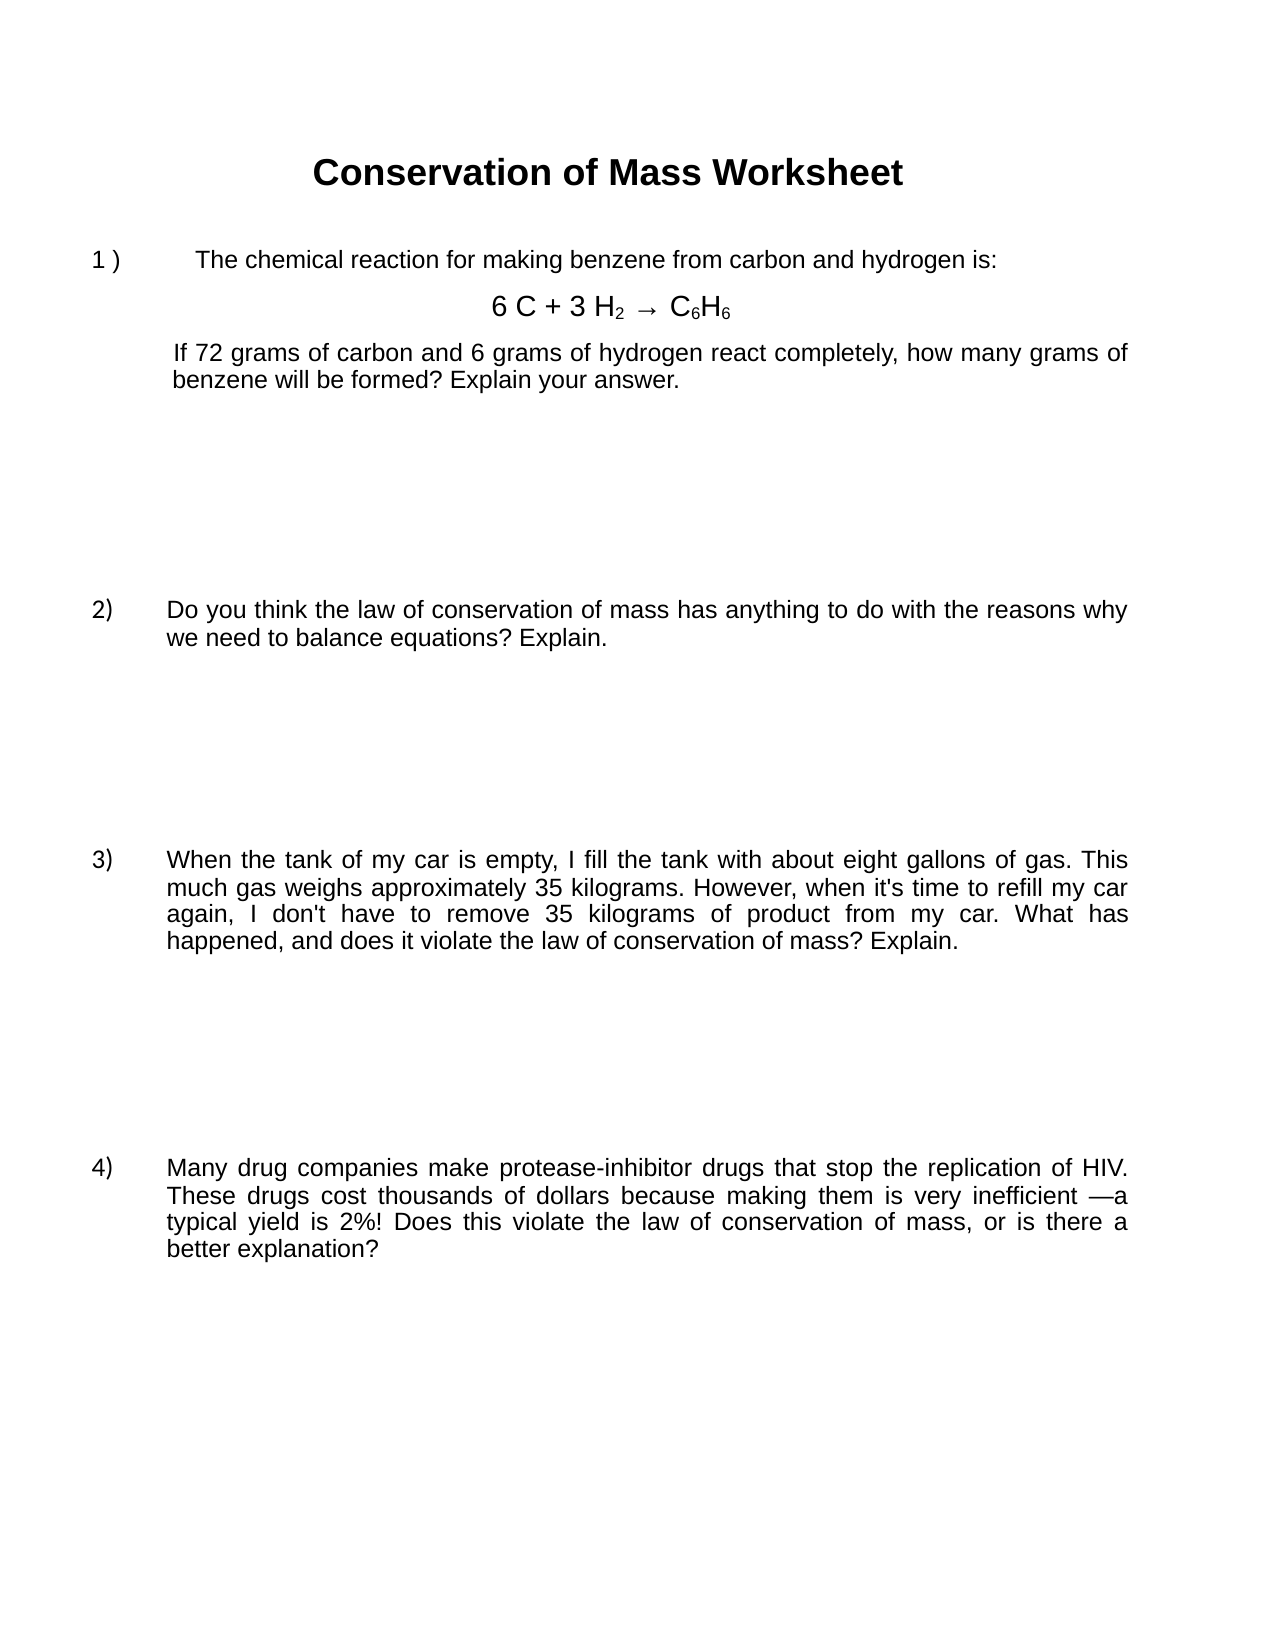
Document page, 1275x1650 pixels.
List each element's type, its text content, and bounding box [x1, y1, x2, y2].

list Do you think the law of conservation of mass has anything to do with the reasons why we need to balance equations? Explain. [91, 594, 1130, 651]
text If 72 grams of carbon and 6 grams of hydrogen react completely, how many grams of benzene will be formed? Explain your answer. [172, 341, 1130, 394]
list Many drug companies make protease-inhibitor drugs that stop the replication of HIV. These drugs cost thousands of dollars because making them is very inefficient —a typical yield is 2%! Does this violate the law of conservation of mass, or is there a better explanation? [91, 1152, 1130, 1263]
text 6 C + 3 H2 → C6H6 [91, 292, 1130, 323]
text Conservation of Mass Worksheet [91, 150, 1124, 193]
list When the tank of my car is empty, I fill the tank with about eight gallons of gas. This much gas weighs approximately 35 kilograms. However, when it's time to refill my car again, I don't have to remove 35 kilograms of product from my car. What has happened, and does it violate the law of conservation of mass? Explain. [91, 844, 1130, 955]
text 1 ) The chemical reaction for making benzene from carbon and hydrogen is: [91, 247, 1130, 274]
